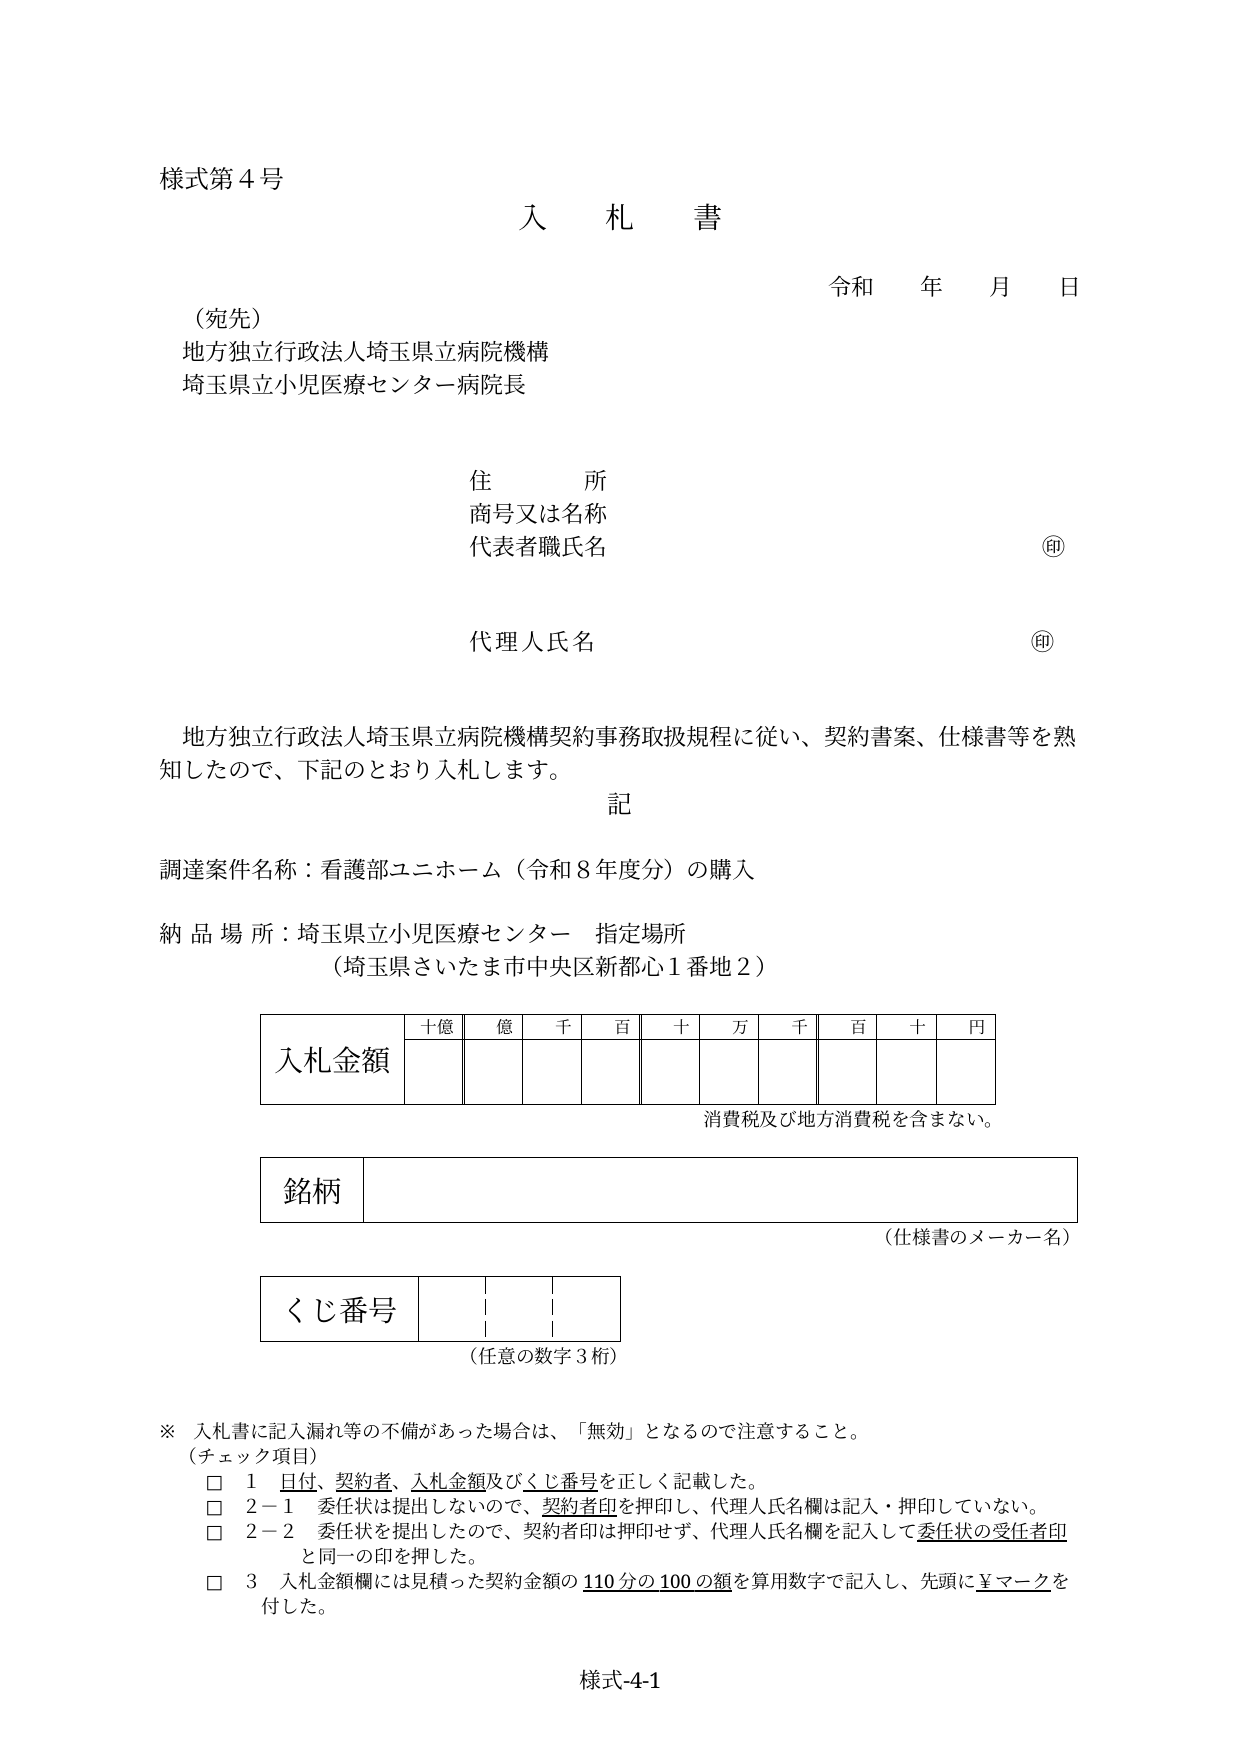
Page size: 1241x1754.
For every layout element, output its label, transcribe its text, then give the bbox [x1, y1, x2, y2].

text 消費税及び地方消費税を含まない。 [159, 1105, 1081, 1132]
text （宛先） [159, 301, 1081, 334]
text （任意の数字３桁） [159, 1342, 1081, 1369]
text 調達案件名称：看護部ユニホーム（令和８年度分）の購入 [159, 852, 1081, 885]
text 地方独立行政法人埼玉県立病院機構契約事務取扱規程に従い、契約書案、仕様書等を熟知したので、下記のとおり入札します。 [159, 719, 1081, 785]
text 住 所 [469, 463, 1081, 496]
table_header [364, 1158, 1077, 1222]
table_cell [405, 1040, 462, 1104]
text （仕様書のメーカー名） [159, 1223, 1081, 1250]
table_header 百 [582, 1015, 639, 1039]
table_header 千 [759, 1015, 816, 1039]
table_cell [937, 1040, 995, 1104]
table_header 十億 [405, 1015, 462, 1039]
table_cell [582, 1040, 639, 1104]
text 令和 年 月 日 [159, 268, 1081, 301]
table_header 円 [937, 1015, 995, 1039]
text 代表者職氏名 ㊞ [469, 528, 1081, 561]
table_header [419, 1277, 486, 1341]
table_header 億 [465, 1015, 522, 1039]
table_header 銘柄 [261, 1158, 363, 1222]
table_cell [877, 1040, 936, 1104]
table_header [486, 1277, 553, 1341]
table_header 百 [819, 1015, 876, 1039]
table_header [553, 1277, 620, 1341]
table_header 万 [700, 1015, 758, 1039]
text 入 札 書 [159, 195, 1081, 237]
table_cell [819, 1040, 876, 1104]
table_cell [642, 1040, 699, 1104]
text 記 [159, 785, 1081, 821]
text 様式第４号 [159, 159, 1081, 195]
text □ ３ 入札金額欄には見積った契約金額の110分の100の額を算用数字で記入し、先頭に￥マークを付した。 [205, 1569, 1081, 1619]
table_header 十 [877, 1015, 936, 1039]
text ※ 入札書に記入漏れ等の不備があった場合は、「無効」となるので注意すること。 [159, 1419, 1081, 1444]
text 納品場所：埼玉県立小児医療センター 指定場所 [159, 917, 1081, 949]
text （埼玉県さいたま市中央区新都心１番地２） [159, 949, 1081, 982]
text □ ２－２ 委任状を提出したので、契約者印は押印せず、代理人氏名欄を記入して委任状の受任者印と同一の印を押した。 [205, 1519, 1081, 1569]
table_header 千 [523, 1015, 581, 1039]
text 埼玉県立小児医療センター病院長 [159, 367, 1081, 400]
table_cell [700, 1040, 758, 1104]
table_cell [465, 1040, 522, 1104]
table_cell [523, 1040, 581, 1104]
text □ １ 日付、契約者、入札金額及びくじ番号を正しく記載した。 [205, 1469, 1081, 1494]
text 地方独立行政法人埼玉県立病院機構 [159, 334, 1081, 367]
table_header 十 [642, 1015, 699, 1039]
text □ ２－１ 委任状は提出しないので、契約者印を押印し、代理人氏名欄は記入・押印していない。 [205, 1494, 1081, 1519]
table_header くじ番号 [261, 1277, 418, 1341]
text 代理人氏名 ㊞ [469, 624, 1081, 657]
table_header 入札金額 [261, 1015, 404, 1104]
text （チェック項目） [159, 1444, 1081, 1469]
text 商号又は名称 [469, 496, 1081, 528]
table_cell [759, 1040, 816, 1104]
